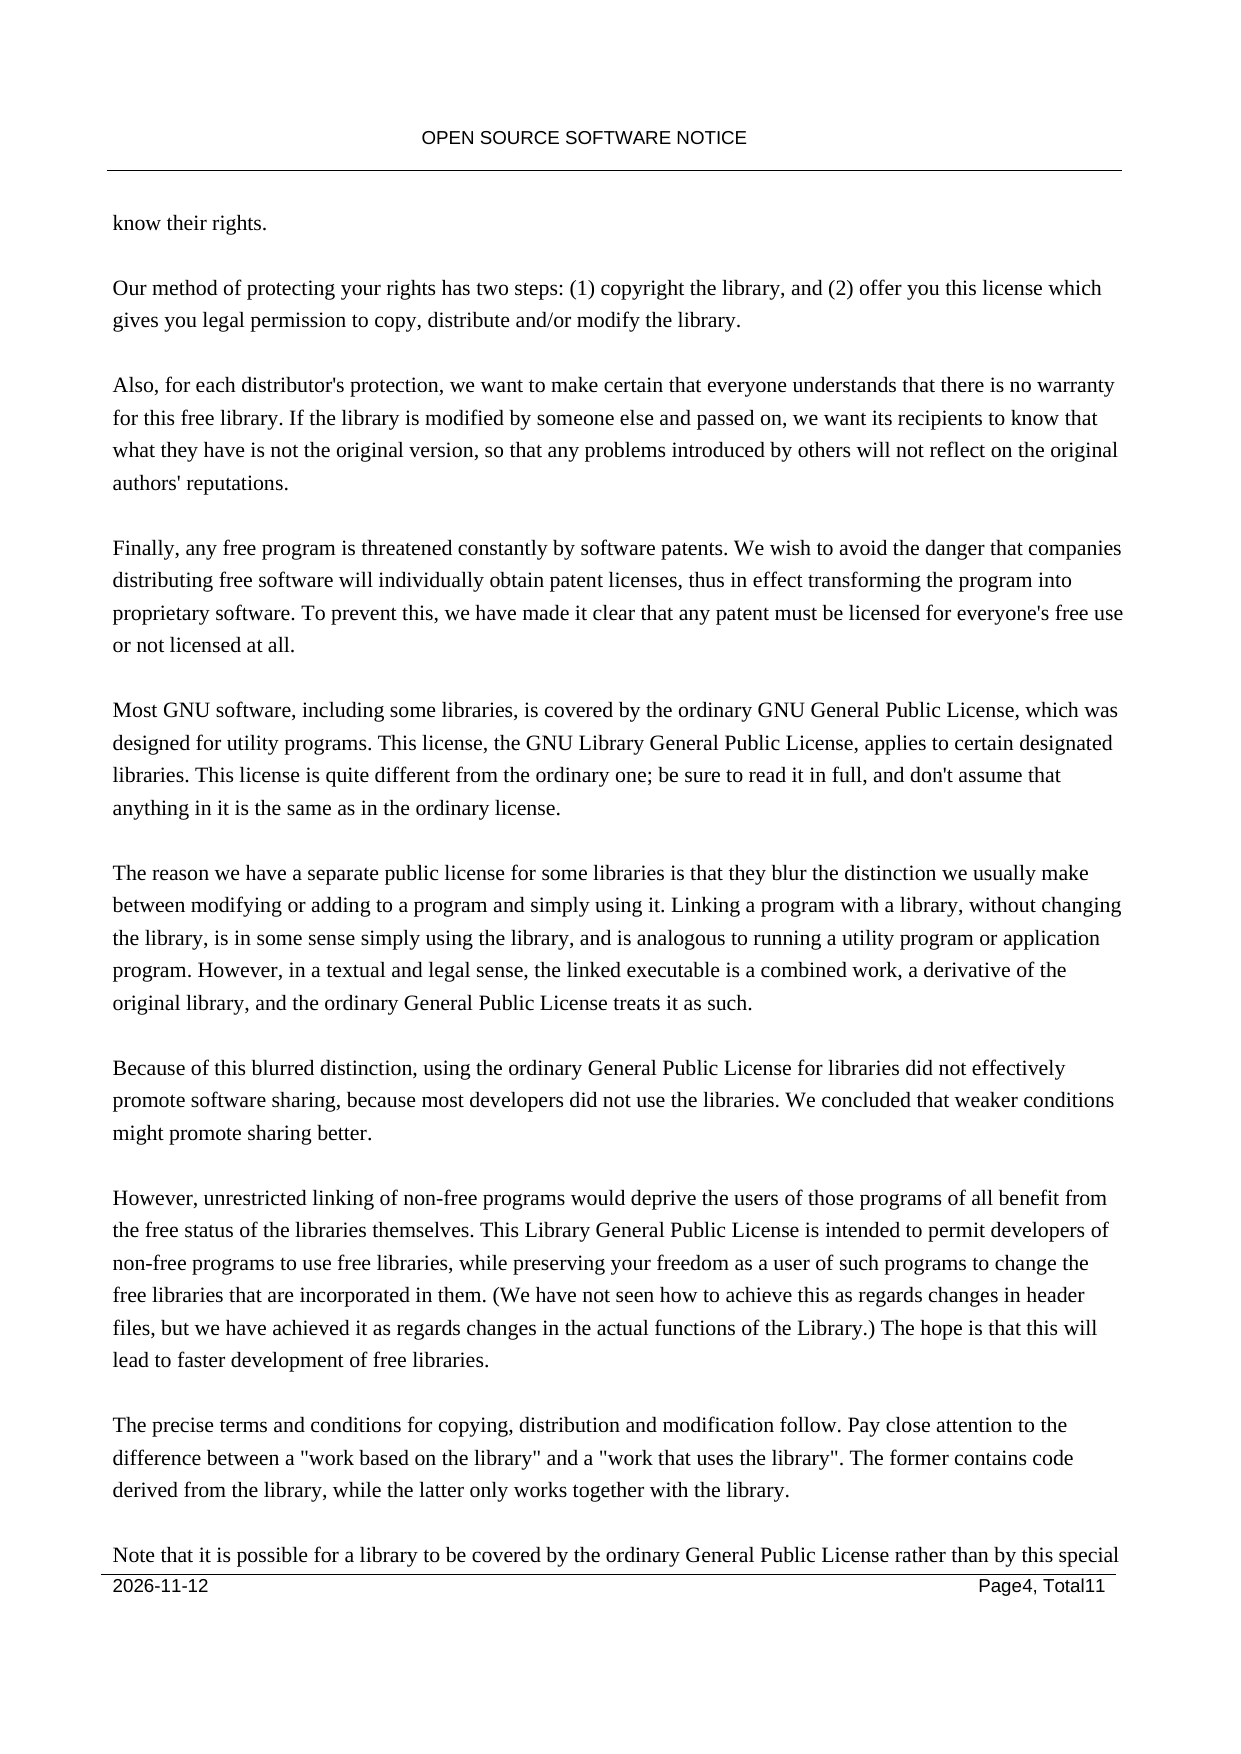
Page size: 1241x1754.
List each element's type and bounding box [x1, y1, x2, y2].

text [112, 206, 1128, 1571]
